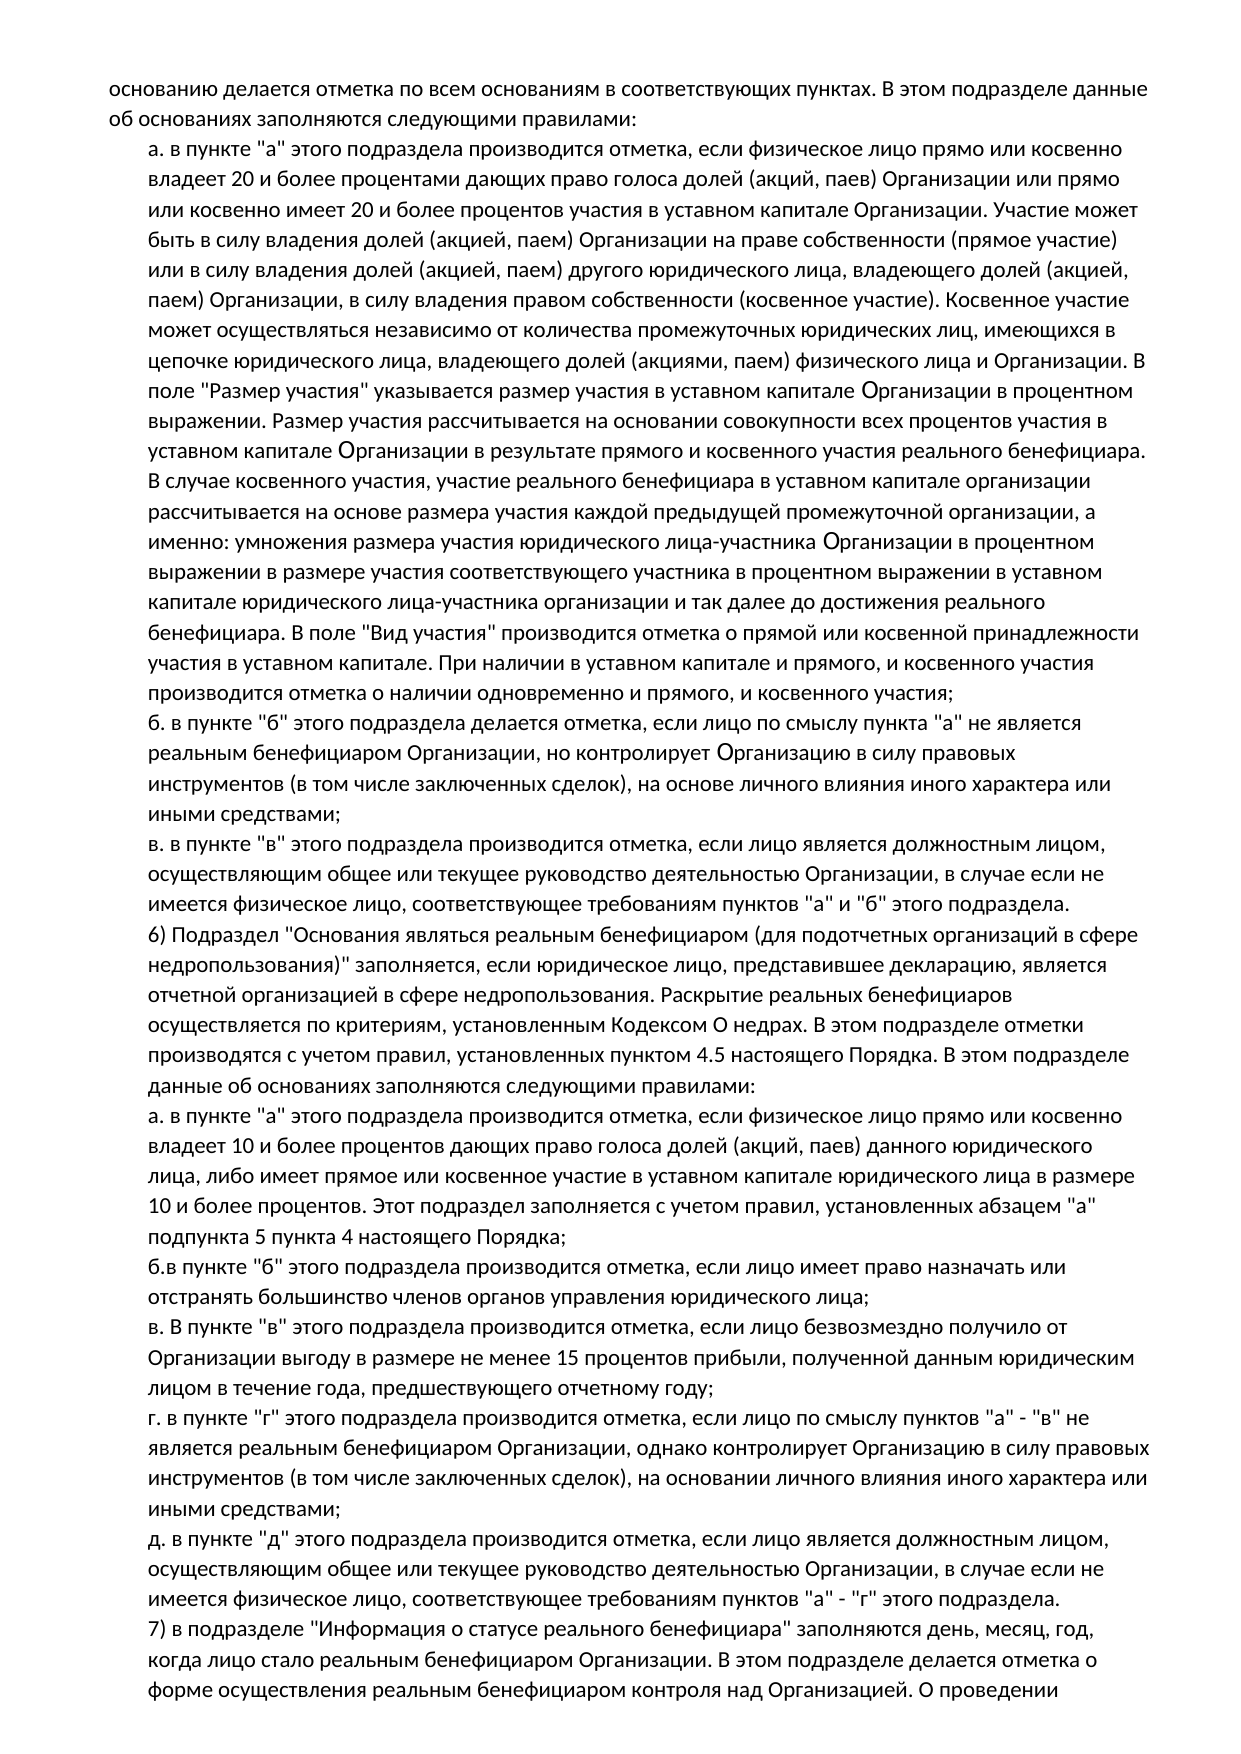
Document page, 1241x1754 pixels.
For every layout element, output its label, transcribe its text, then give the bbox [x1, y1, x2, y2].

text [148, 1614, 1152, 1703]
text в. в пункте "в" этого подраздела производится отметка, если лицо является должностным лицом, осуществляющим общее или текущее руководство деятельностью Организации, в случае если не имеется физическое лицо, соответствующее требованиям пунктов "а" и "б" этого подраздела. [148, 829, 1152, 917]
text г. в пункте "г" этого подраздела производится отметка, если лицо по смыслу пунктов "а" - "в" не является реальным бенефициаром Организации, однако контролирует Организацию в силу правовых инструментов (в том числе заключенных сделок), на основании личного влияния иного характера или иными средствами; [148, 1403, 1152, 1522]
text б.в пункте "б" этого подраздела производится отметка, если лицо имеет право назначать или отстранять большинство членов органов управления юридического лица; [148, 1252, 1152, 1310]
text б. в пункте "б" этого подраздела делается отметка, если лицо по смыслу пункта "а" не является реальным бенефициаром Организации, но контролирует Օрганизацию в силу правовых инструментов (в том числе заключенных сделок), на основе личного влияния иного характера или иными средствами; [148, 708, 1152, 827]
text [109, 74, 1152, 132]
text 6) Подраздел "Основания являться реальным бенефициаром (для подотчетных организаций в сфере недропользования)" заполняется, если юридическое лицо, представившее декларацию, является отчетной организацией в сфере недропользования. Раскрытие реальных бенефициаров осуществляется по критериям, установленным Кодексом О недрах. В этом подразделе отметки производятся с учетом правил, установленных пунктом 4.5 настоящего Порядка. В этом подразделе данные об основаниях заполняются следующими правилами: [148, 920, 1152, 1099]
text в. В пункте "в" этого подраздела производится отметка, если лицо безвозмездно получило от Организации выгоду в размере не менее 15 процентов прибыли, полученной данным юридическим лицом в течение года, предшествующего отчетному году; [148, 1312, 1152, 1401]
text д. в пункте "д" этого подраздела производится отметка, если лицо является должностным лицом, осуществляющим общее или текущее руководство деятельностью Организации, в случае если не имеется физическое лицо, соответствующее требованиям пунктов "а" - "г" этого подраздела. [148, 1524, 1152, 1612]
text а. в пункте "а" этого подраздела производится отметка, если физическое лицо прямо или косвенно владеет 20 и более процентами дающих право голоса долей (акций, паев) Организации или прямо или косвенно имеет 20 и более процентов участия в уставном капитале Организации. Участие может быть в силу владения долей (акцией, паем) Организации на праве собственности (прямое участие) или в силу владения долей (акцией, паем) другого юридического лица, владеющего долей (акцией, паем) Организации, в силу владения правом собственности (косвенное участие). Косвенное участие может осуществляться независимо от количества промежуточных юридических лиц, имеющихся в цепочке юридического лица, владеющего долей (акциями, паем) физического лица и Организации. В поле "Размер участия" указывается размер участия в уставном капитале Օрганизации в процентном выражении. Размер участия рассчитывается на основании совокупности всех процентов участия в уставном капитале Օрганизации в результате прямого и косвенного участия реального бенефициара. В случае косвенного участия, участие реального бенефициара в уставном капитале организации рассчитывается на основе размера участия каждой предыдущей промежуточной организации, а именно: умножения размера участия юридического лица-участника Օрганизации в процентном выражении в размере участия соответствующего участника в процентном выражении в уставном капитале юридического лица-участника организации и так далее до достижения реального бенефициара. В поле "Вид участия" производится отметка о прямой или косвенной принадлежности участия в уставном капитале. При наличии в уставном капитале и прямого, и косвенного участия производится отметка о наличии одновременно и прямого, и косвенного участия; [148, 134, 1152, 706]
text а. в пункте "а" этого подраздела производится отметка, если физическое лицо прямо или косвенно владеет 10 и более процентов дающих право голоса долей (акций, паев) данного юридического лица, либо имеет прямое или косвенное участие в уставном капитале юридического лица в размере 10 и более процентов. Этот подраздел заполняется с учетом правил, установленных абзацем "а" подпункта 5 пункта 4 настоящего Порядка; [148, 1101, 1152, 1250]
